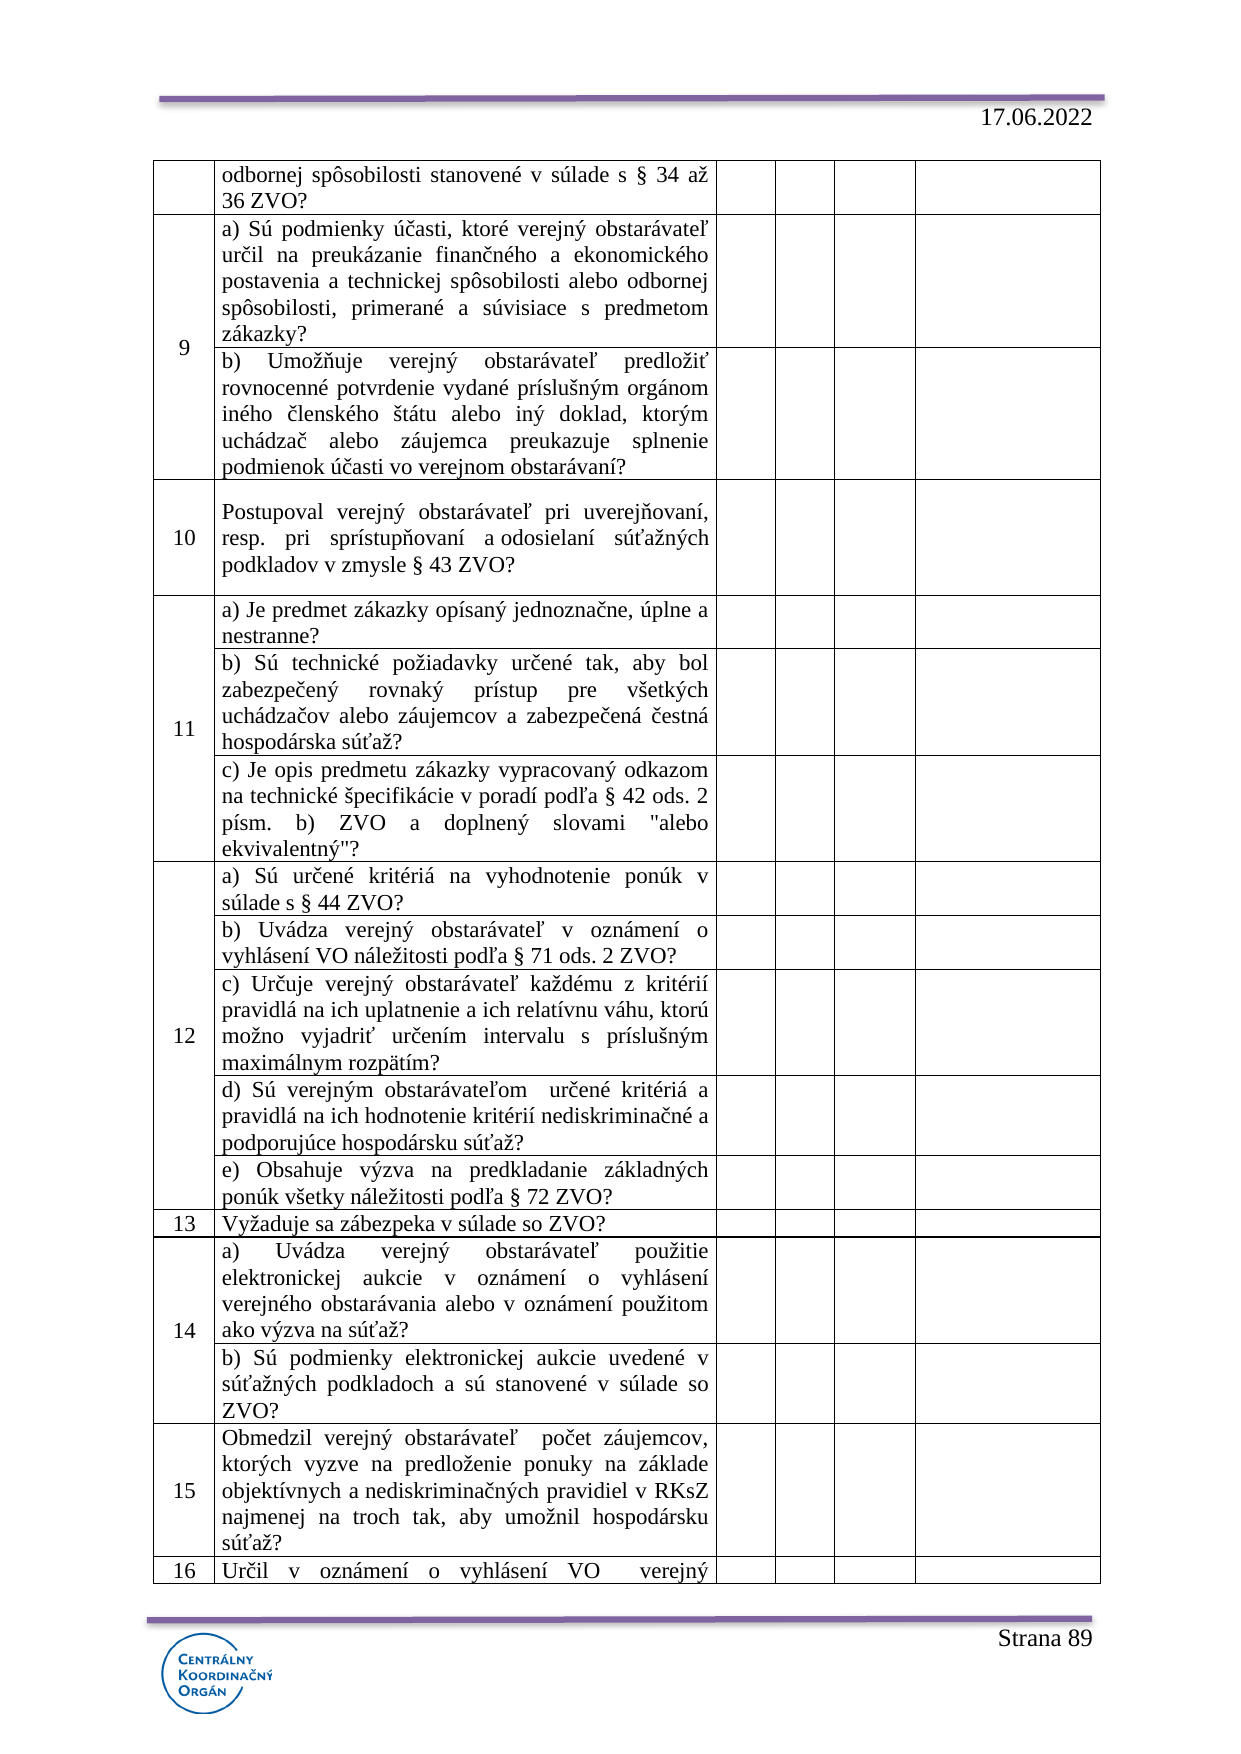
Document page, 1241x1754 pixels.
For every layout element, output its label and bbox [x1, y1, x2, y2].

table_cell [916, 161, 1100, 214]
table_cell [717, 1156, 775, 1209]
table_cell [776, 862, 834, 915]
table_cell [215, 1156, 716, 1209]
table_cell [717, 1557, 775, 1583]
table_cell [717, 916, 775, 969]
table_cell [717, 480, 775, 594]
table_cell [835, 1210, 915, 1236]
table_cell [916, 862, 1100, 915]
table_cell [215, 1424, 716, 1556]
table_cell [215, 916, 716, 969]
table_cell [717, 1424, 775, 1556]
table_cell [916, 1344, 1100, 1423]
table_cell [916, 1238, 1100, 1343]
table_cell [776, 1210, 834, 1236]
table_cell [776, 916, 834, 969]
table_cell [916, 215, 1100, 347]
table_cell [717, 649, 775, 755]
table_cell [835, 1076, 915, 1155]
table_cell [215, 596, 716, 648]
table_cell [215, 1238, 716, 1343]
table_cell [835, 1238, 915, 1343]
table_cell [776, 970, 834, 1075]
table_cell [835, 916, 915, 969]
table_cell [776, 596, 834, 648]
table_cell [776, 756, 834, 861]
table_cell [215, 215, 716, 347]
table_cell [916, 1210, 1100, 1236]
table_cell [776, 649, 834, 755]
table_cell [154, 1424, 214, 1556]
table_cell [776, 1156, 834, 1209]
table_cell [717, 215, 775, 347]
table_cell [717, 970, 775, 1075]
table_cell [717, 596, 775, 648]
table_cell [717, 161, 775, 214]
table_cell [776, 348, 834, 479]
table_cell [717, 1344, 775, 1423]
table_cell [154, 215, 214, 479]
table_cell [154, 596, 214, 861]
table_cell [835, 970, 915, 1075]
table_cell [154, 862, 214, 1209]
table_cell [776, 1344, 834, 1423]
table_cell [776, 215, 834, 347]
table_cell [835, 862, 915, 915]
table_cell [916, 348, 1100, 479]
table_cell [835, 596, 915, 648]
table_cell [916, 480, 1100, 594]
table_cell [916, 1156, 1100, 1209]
picture [159, 1631, 272, 1713]
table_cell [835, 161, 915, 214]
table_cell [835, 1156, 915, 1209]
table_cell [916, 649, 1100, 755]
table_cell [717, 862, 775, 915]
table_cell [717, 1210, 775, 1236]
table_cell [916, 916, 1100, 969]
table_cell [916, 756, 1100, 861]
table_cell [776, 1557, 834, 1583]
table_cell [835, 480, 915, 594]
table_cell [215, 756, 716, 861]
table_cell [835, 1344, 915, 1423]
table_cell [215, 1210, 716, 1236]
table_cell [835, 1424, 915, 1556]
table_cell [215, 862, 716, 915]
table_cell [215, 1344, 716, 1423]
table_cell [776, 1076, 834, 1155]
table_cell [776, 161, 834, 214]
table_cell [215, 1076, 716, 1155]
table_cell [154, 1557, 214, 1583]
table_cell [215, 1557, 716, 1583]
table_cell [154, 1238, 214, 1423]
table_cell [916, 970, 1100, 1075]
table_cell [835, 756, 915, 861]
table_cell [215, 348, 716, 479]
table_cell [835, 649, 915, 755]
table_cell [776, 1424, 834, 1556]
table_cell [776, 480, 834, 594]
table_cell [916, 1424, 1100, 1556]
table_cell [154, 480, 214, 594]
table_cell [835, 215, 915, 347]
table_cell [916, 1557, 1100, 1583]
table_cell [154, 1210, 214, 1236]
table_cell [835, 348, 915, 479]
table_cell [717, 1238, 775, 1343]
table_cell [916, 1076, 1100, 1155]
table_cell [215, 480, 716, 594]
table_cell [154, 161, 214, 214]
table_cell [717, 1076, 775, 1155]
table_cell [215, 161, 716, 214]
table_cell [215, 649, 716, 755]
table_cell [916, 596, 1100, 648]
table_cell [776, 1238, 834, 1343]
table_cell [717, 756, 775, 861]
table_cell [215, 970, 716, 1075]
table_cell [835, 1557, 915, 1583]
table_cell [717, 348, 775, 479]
